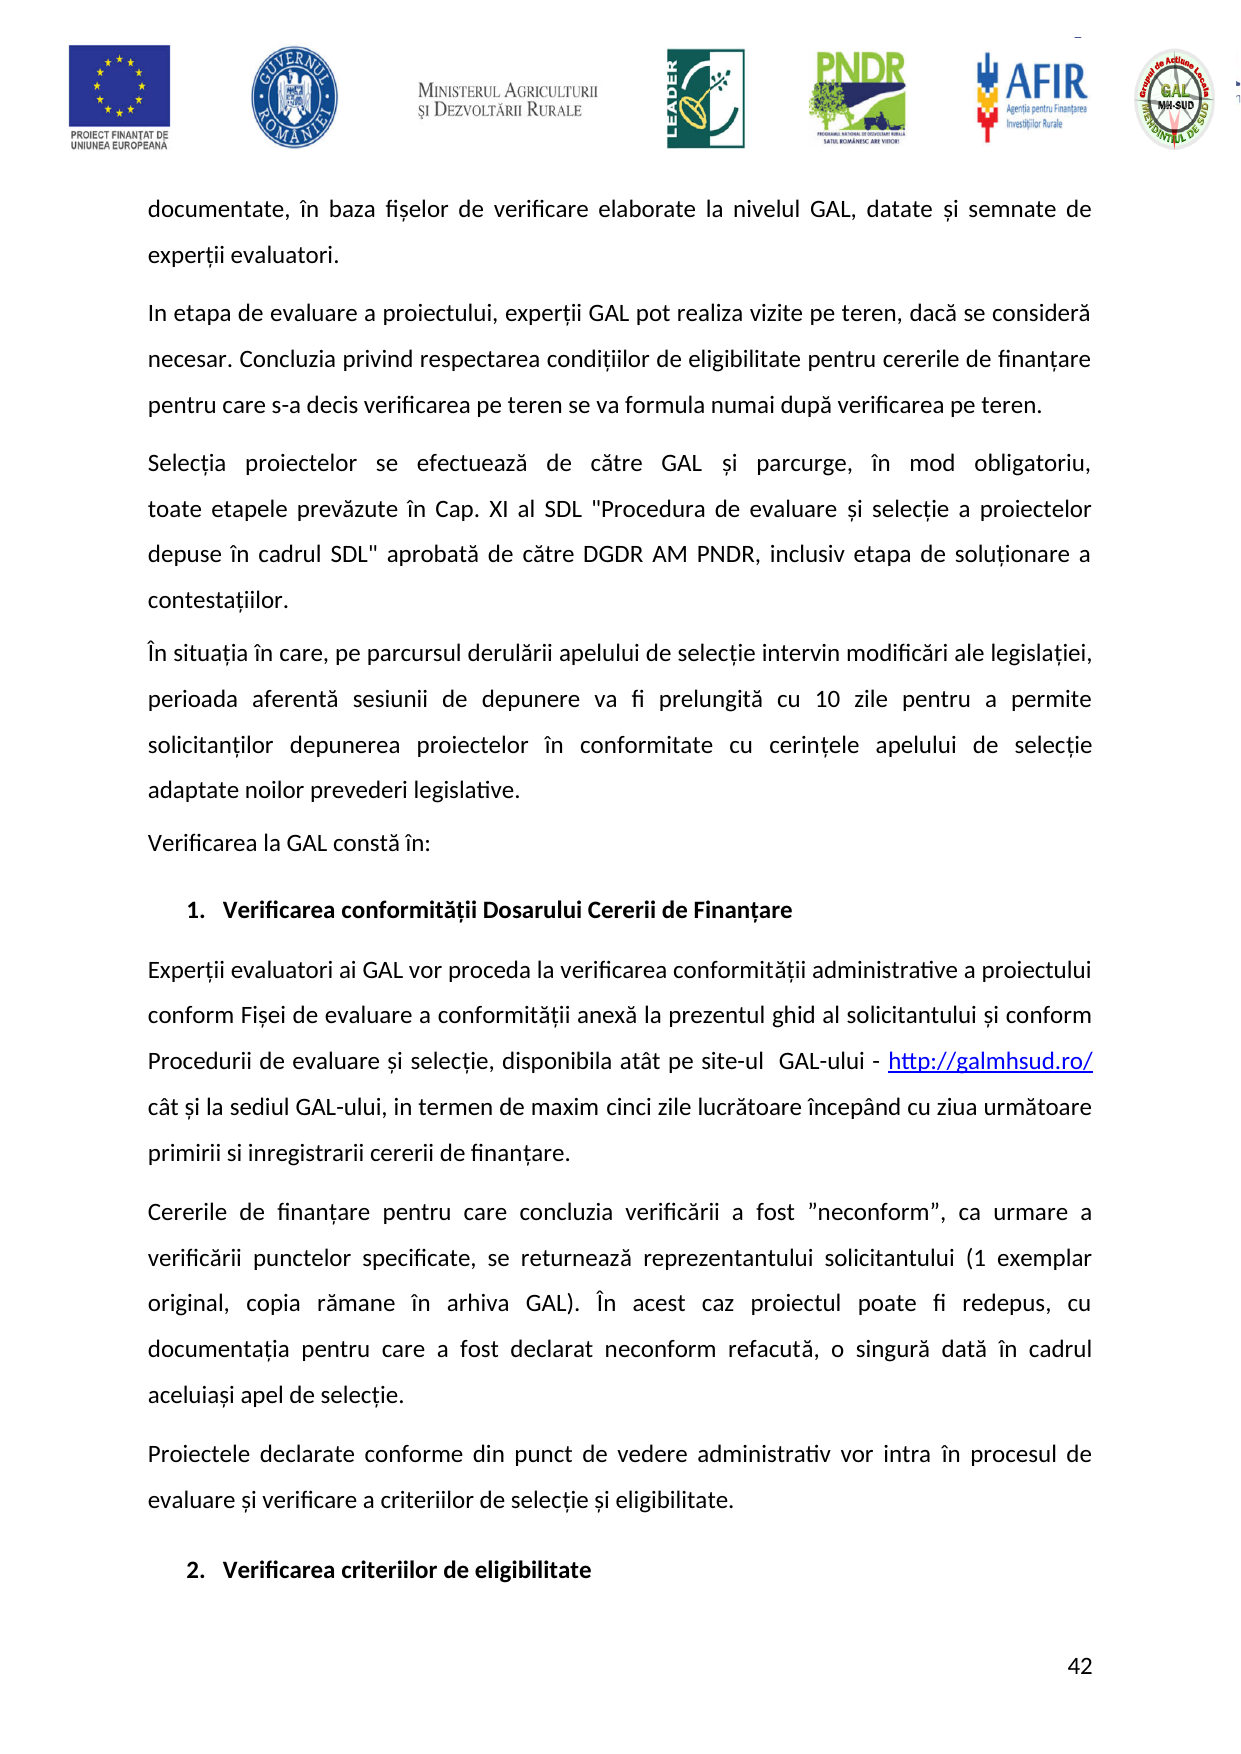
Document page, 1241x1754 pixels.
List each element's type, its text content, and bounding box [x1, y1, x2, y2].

text 1. Verificarea conformităţii Dosarului Cererii de Finanţare [186, 894, 1093, 925]
picture [40, 31, 1241, 151]
text 2. Verificarea criteriilor de eligibilitate [186, 1554, 1093, 1585]
text Verificarea la GAL constă în: [148, 827, 1093, 858]
text Cererile de finanțare pentru care concluzia verificării a fost ”neconform”, ca urmare a verificării punctelor specificate, se returnează reprezentantului solicitantului (1 exemplar original, copia rămane în arhiva GAL). În acest caz proiectul poate fi redepus, cu documentația pentru care a fost declarat neconform refacută, o singură dată în cadrul aceluiași apel de selecție. [148, 1196, 1093, 1409]
text In etapa de evaluare a proiectului, experţii GAL pot realiza vizite pe teren, dacă se consideră necesar. Concluzia privind respectarea condiţiilor de eligibilitate pentru cererile de finanţare pentru care s-a decis verificarea pe teren se va formula numai după verificarea pe teren. [148, 297, 1093, 419]
text Experții evaluatori ai GAL vor proceda la verificarea conformității administrative a proiectului conform Fișei de evaluare a conformității anexă la prezentul ghid al solicitantului și conform Procedurii de evaluare și selecție, disponibila atât pe site-ul GAL-ului - http://galmhsud.ro/ cât și la sediul GAL-ului, in termen de maxim cinci zile lucrătoare începând cu ziua următoare primirii si inregistrarii cererii de finanțare. [148, 954, 1093, 1167]
text Selecţia proiectelor se efectuează de către GAL şi parcurge, în mod obligatoriu, toate etapele prevăzute în Cap. XI al SDL "Procedura de evaluare şi selecţie a proiectelor depuse în cadrul SDL" aprobată de către DGDR AM PNDR, inclusiv etapa de soluţionare a contestaţiilor. [148, 447, 1093, 615]
text Proiectele declarate conforme din punct de vedere administrativ vor intra în procesul de evaluare și verificare a criteriilor de selecție și eligibilitate. [148, 1438, 1093, 1514]
text În situația în care, pe parcursul derulării apelului de selecție intervin modificări ale legislației, perioada aferentă sesiunii de depunere va fi prelungită cu 10 zile pentru a permite solicitanților depunerea proiectelor în conformitate cu cerințele apelului de selecție adaptate noilor prevederi legislative. [148, 637, 1093, 805]
